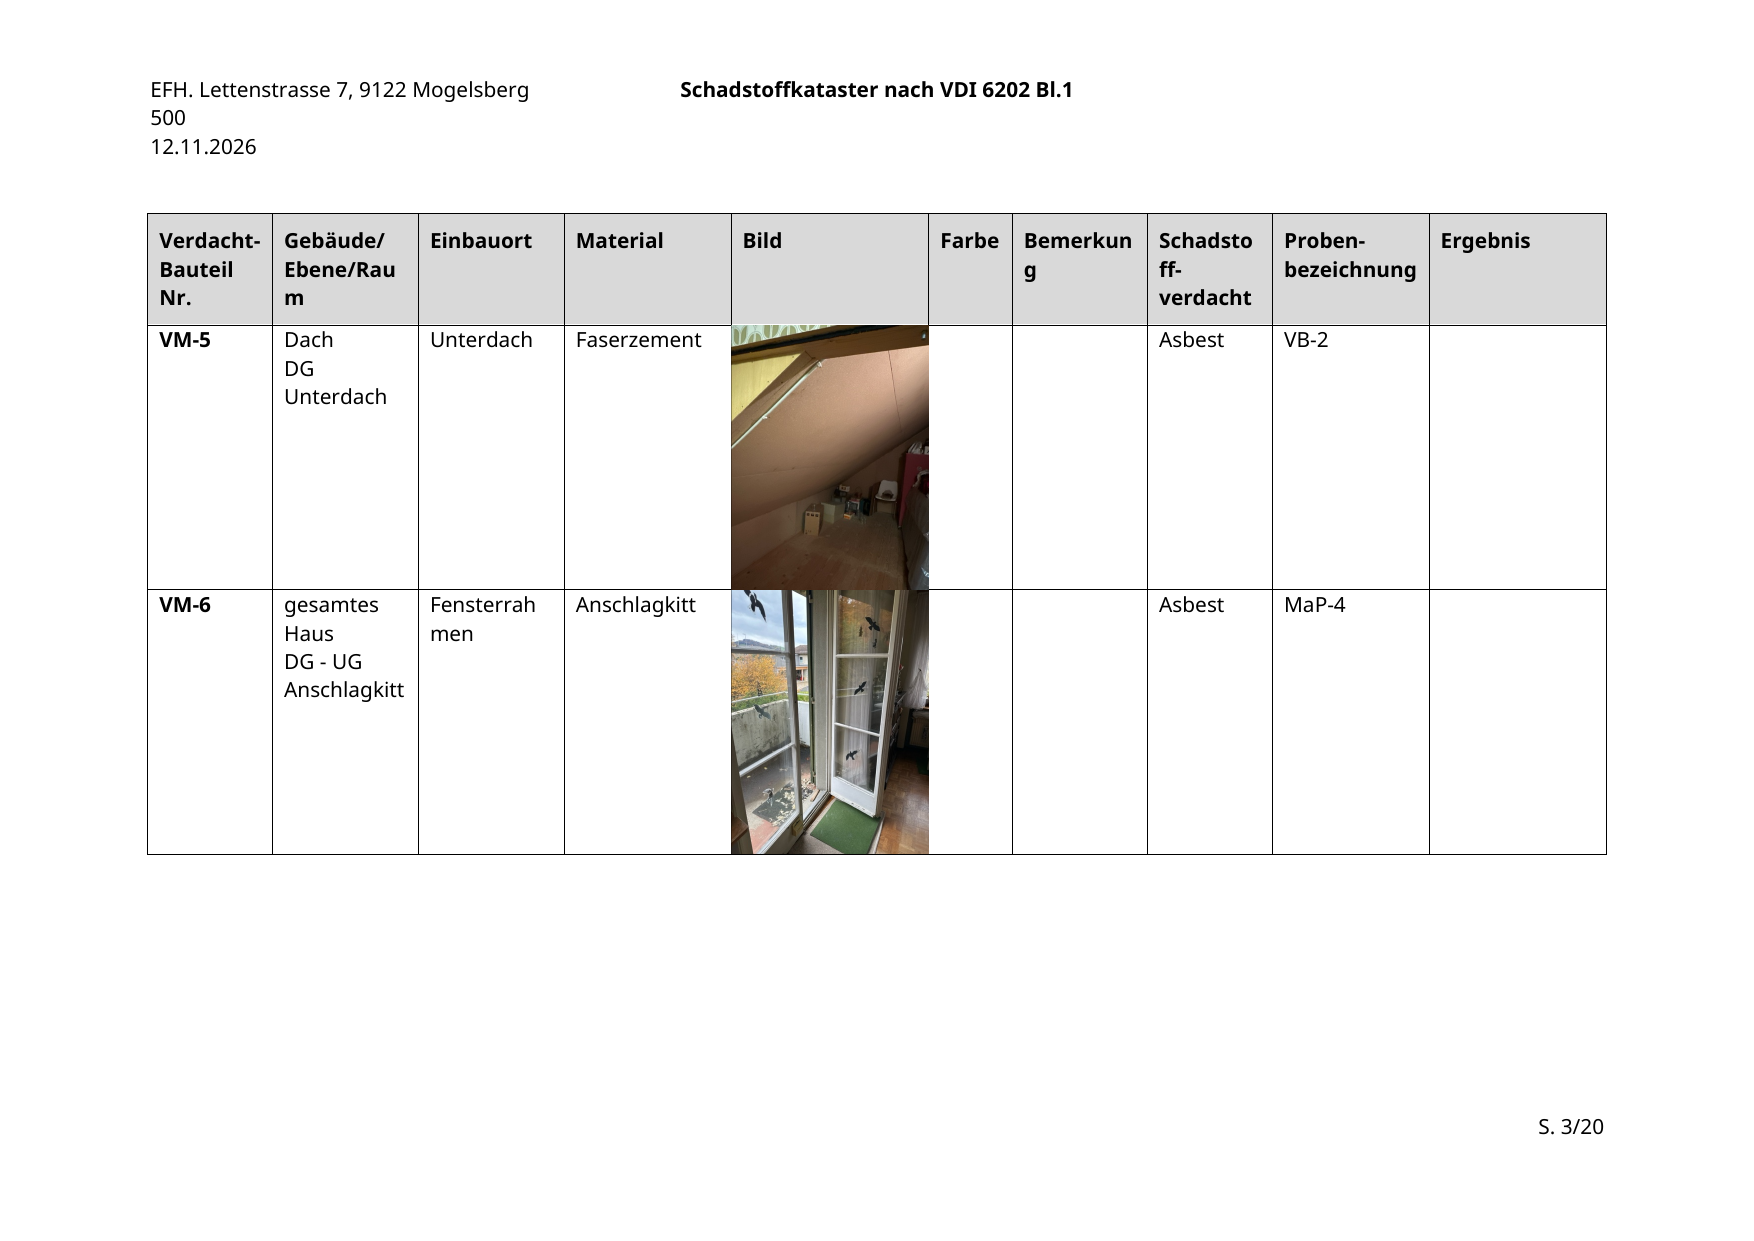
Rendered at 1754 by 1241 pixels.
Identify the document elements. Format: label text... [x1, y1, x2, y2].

table_header Proben-bezeichnung [1273, 214, 1429, 324]
table_cell Faserzement [565, 326, 731, 589]
table_cell Asbest [1148, 590, 1272, 854]
table_cell [929, 590, 1012, 854]
table_cell gesamtes Haus DG - UG Anschlagkitt [273, 590, 418, 854]
table_cell Asbest [1148, 326, 1272, 589]
table_header Einbauort [419, 214, 564, 324]
table_header Bemerkung [1013, 214, 1147, 324]
table_header Bild [732, 214, 928, 324]
table_cell VM-5 [148, 326, 272, 589]
table_header Schadstoff-verdacht [1148, 214, 1272, 324]
table_header Ergebnis [1430, 214, 1606, 324]
table_cell VB-2 [1273, 326, 1429, 589]
table_header Material [565, 214, 731, 324]
picture [731, 325, 929, 854]
table_cell Unterdach [419, 326, 564, 589]
table_cell Anschlagkitt [565, 590, 731, 854]
table_cell Fensterrahmen [419, 590, 564, 854]
table_cell VM-6 [148, 590, 272, 854]
table_cell MaP-4 [1273, 590, 1429, 854]
table_header Verdacht-Bauteil Nr. [148, 214, 272, 324]
table_cell [1013, 326, 1147, 589]
table_cell [1430, 326, 1606, 589]
table_cell Dach DG Unterdach [273, 326, 418, 589]
table_cell [929, 326, 1012, 589]
table_header Gebäude/ Ebene/Raum [273, 214, 418, 324]
table_cell [1430, 590, 1606, 854]
table_cell [1013, 590, 1147, 854]
table_header Farbe [929, 214, 1012, 324]
